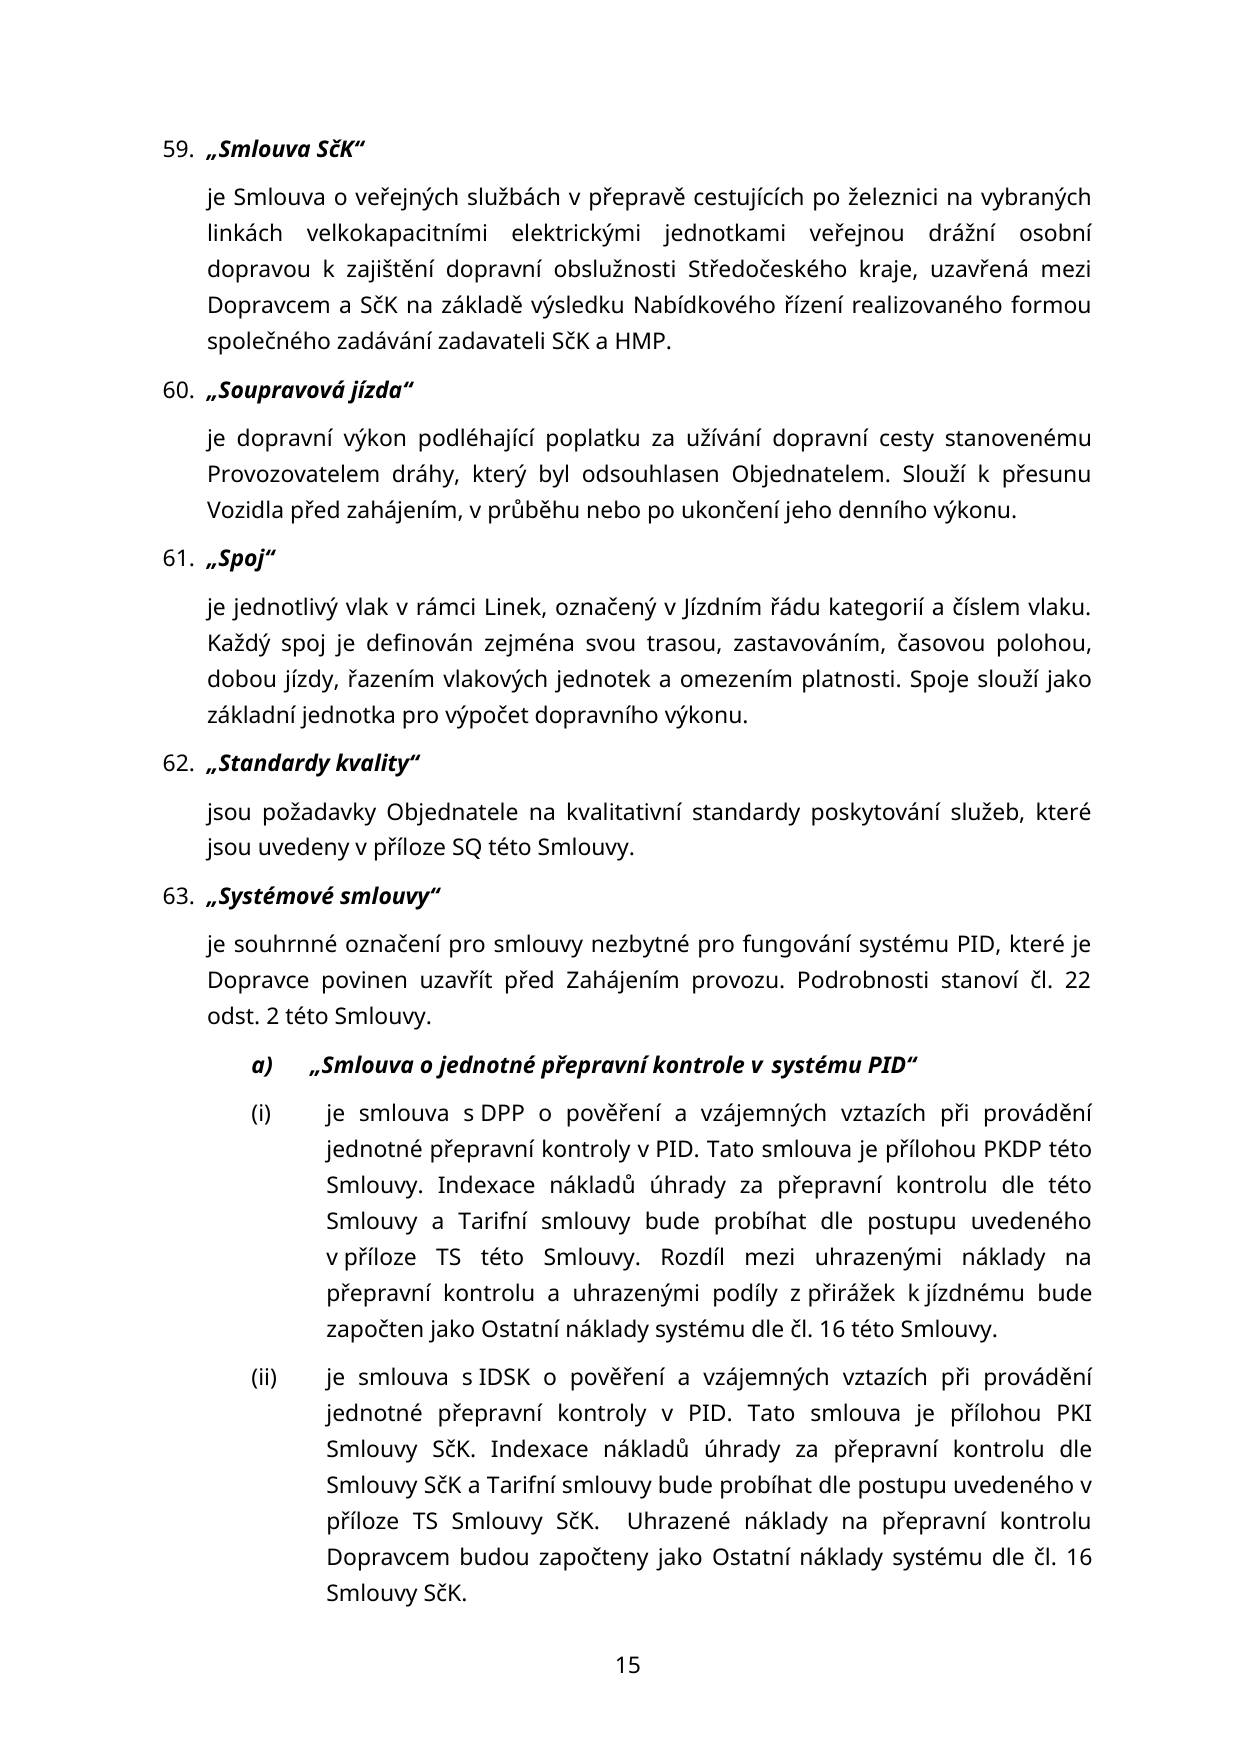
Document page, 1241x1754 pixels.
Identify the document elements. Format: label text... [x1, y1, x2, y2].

list „Smlouva o jednotné přepravní kontrole v systému PID“ [251, 1048, 1093, 1080]
text je Smlouva o veřejných službách v přepravě cestujících po železnici na vybraných linkách velkokapacitními elektrickými jednotkami veřejnou drážní osobní dopravou k zajištění dopravní obslužnosti Středočeského kraje, uzavřená mezi Dopravcem a SčK na základě výsledku Nabídkového řízení realizovaného formou společného zadávání zadavateli SčK a HMP. [207, 181, 1093, 356]
list „Standardy kvality“ [162, 747, 1093, 778]
list „Soupravová jízda“ [162, 373, 1093, 405]
list „Systémové smlouvy“ [162, 880, 1093, 911]
list je smlouva s DPP o pověření a vzájemných vztazích při provádění jednotné přepravní kontroly v PID. Tato smlouva je přílohou PKDP této Smlouvy. Indexace nákladů úhrady za přepravní kontrolu dle této Smlouvy a Tarifní smlouvy bude probíhat dle postupu uvedeného v příloze TS této Smlouvy. Rozdíl mezi uhrazenými náklady na přepravní kontrolu a uhrazenými podíly z přirážek k jízdnému bude započten jako Ostatní náklady systému dle čl. 16 této Smlouvy. [251, 1097, 1093, 1344]
list je smlouva s IDSK o pověření a vzájemných vztazích při provádění jednotné přepravní kontroly v PID. Tato smlouva je přílohou PKI Smlouvy SčK. Indexace nákladů úhrady za přepravní kontrolu dle Smlouvy SčK a Tarifní smlouvy bude probíhat dle postupu uvedeného v příloze TS Smlouvy SčK. Uhrazené náklady na přepravní kontrolu Dopravcem budou započteny jako Ostatní náklady systému dle čl. 16 Smlouvy SčK. [251, 1361, 1093, 1608]
list „Smlouva SčK“ [162, 133, 1093, 164]
text jsou požadavky Objednatele na kvalitativní standardy poskytování služeb, které jsou uvedeny v příloze SQ této Smlouvy. [207, 795, 1093, 863]
text je souhrnné označení pro smlouvy nezbytné pro fungování systému PID, které je Dopravce povinen uzavřít před Zahájením provozu. Podrobnosti stanoví čl. 22 odst. 2 této Smlouvy. [207, 928, 1093, 1031]
list „Spoj“ [162, 542, 1093, 573]
text je dopravní výkon podléhající poplatku za užívání dopravní cesty stanovenému Provozovatelem dráhy, který byl odsouhlasen Objednatelem. Slouží k přesunu Vozidla před zahájením, v průběhu nebo po ukončení jeho denního výkonu. [207, 422, 1093, 525]
text je jednotlivý vlak v rámci Linek, označený v Jízdním řádu kategorií a číslem vlaku. Každý spoj je definován zejména svou trasou, zastavováním, časovou polohou, dobou jízdy, řazením vlakových jednotek a omezením platnosti. Spoje slouží jako základní jednotka pro výpočet dopravního výkonu. [207, 591, 1093, 730]
